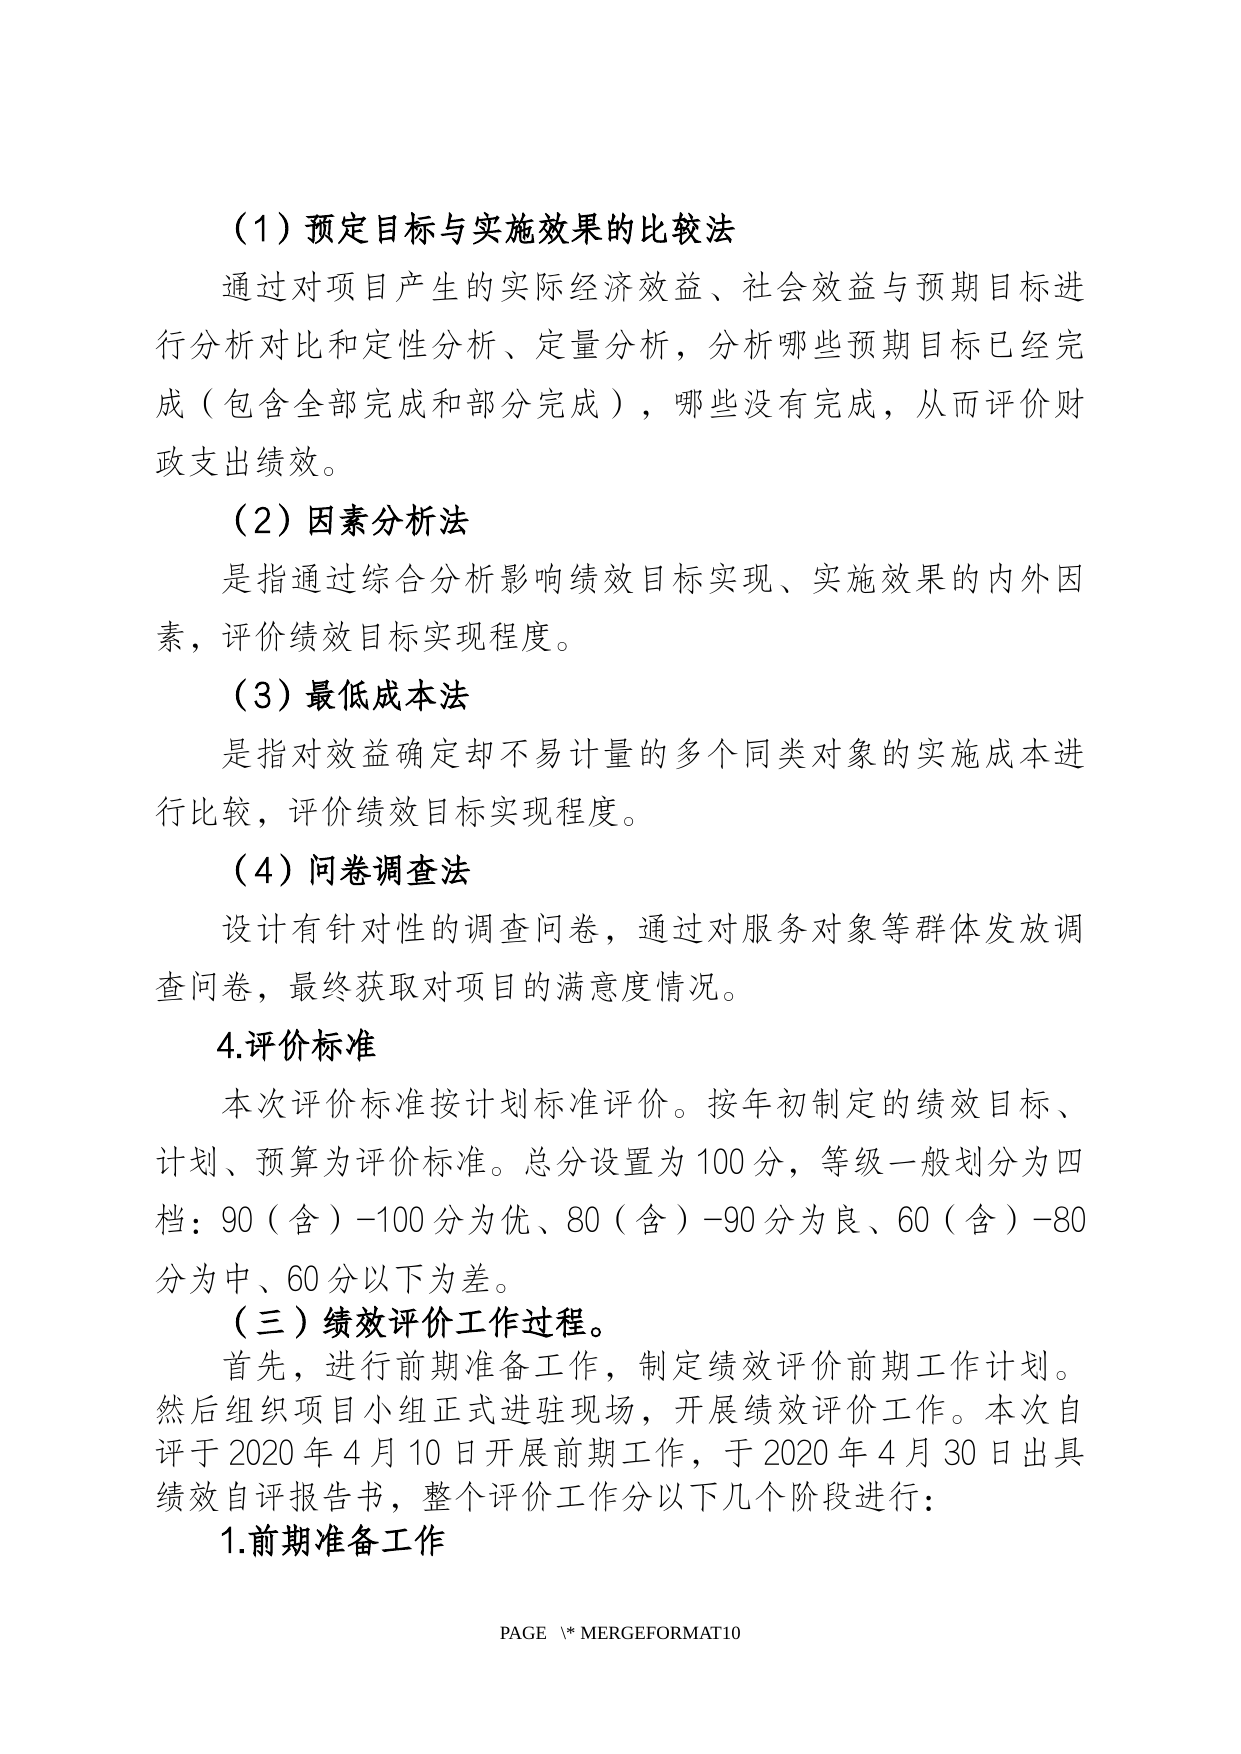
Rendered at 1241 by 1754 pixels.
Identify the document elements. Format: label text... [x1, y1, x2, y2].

list 因素分析法 [153, 485, 1087, 543]
text 设计有针对性的调查问卷，通过对服务对象等群体发放调查问卷，最终获取对项目的满意度情况。 [153, 893, 1087, 1010]
text （三）绩效评价工作过程。 [153, 1302, 1087, 1345]
text 是指对效益确定却不易计量的多个同类对象的实施成本进行比较，评价绩效目标实现程度。 [153, 718, 1087, 835]
text 本次评价标准按计划标准评价。按年初制定的绩效目标、计划、预算为评价标准。总分设置为100分，等级一般划分为四档：90（含）-100分为优、80（含）-90分为良、60（含）-80分为中、60分以下为差。 [153, 1068, 1087, 1302]
list 问卷调查法 [153, 835, 1087, 893]
text 4.评价标准 [216, 1010, 1087, 1068]
text 首先，进行前期准备工作，制定绩效评价前期工作计划。然后组织项目小组正式进驻现场，开展绩效评价工作。本次自评于2020年4月10日开展前期工作，于2020年4月30日出具绩效自评报告书，整个评价工作分以下几个阶段进行： [153, 1345, 1087, 1520]
list 最低成本法 [153, 660, 1087, 718]
text 通过对项目产生的实际经济效益、社会效益与预期目标进行分析对比和定性分析、定量分析，分析哪些预期目标已经完成（包含全部完成和部分完成），哪些没有完成，从而评价财政支出绩效。 [153, 252, 1087, 485]
text 1.前期准备工作 [153, 1520, 1087, 1563]
text 是指通过综合分析影响绩效目标实现、实施效果的内外因素，评价绩效目标实现程度。 [153, 543, 1087, 660]
list 预定目标与实施效果的比较法 [153, 193, 1087, 252]
